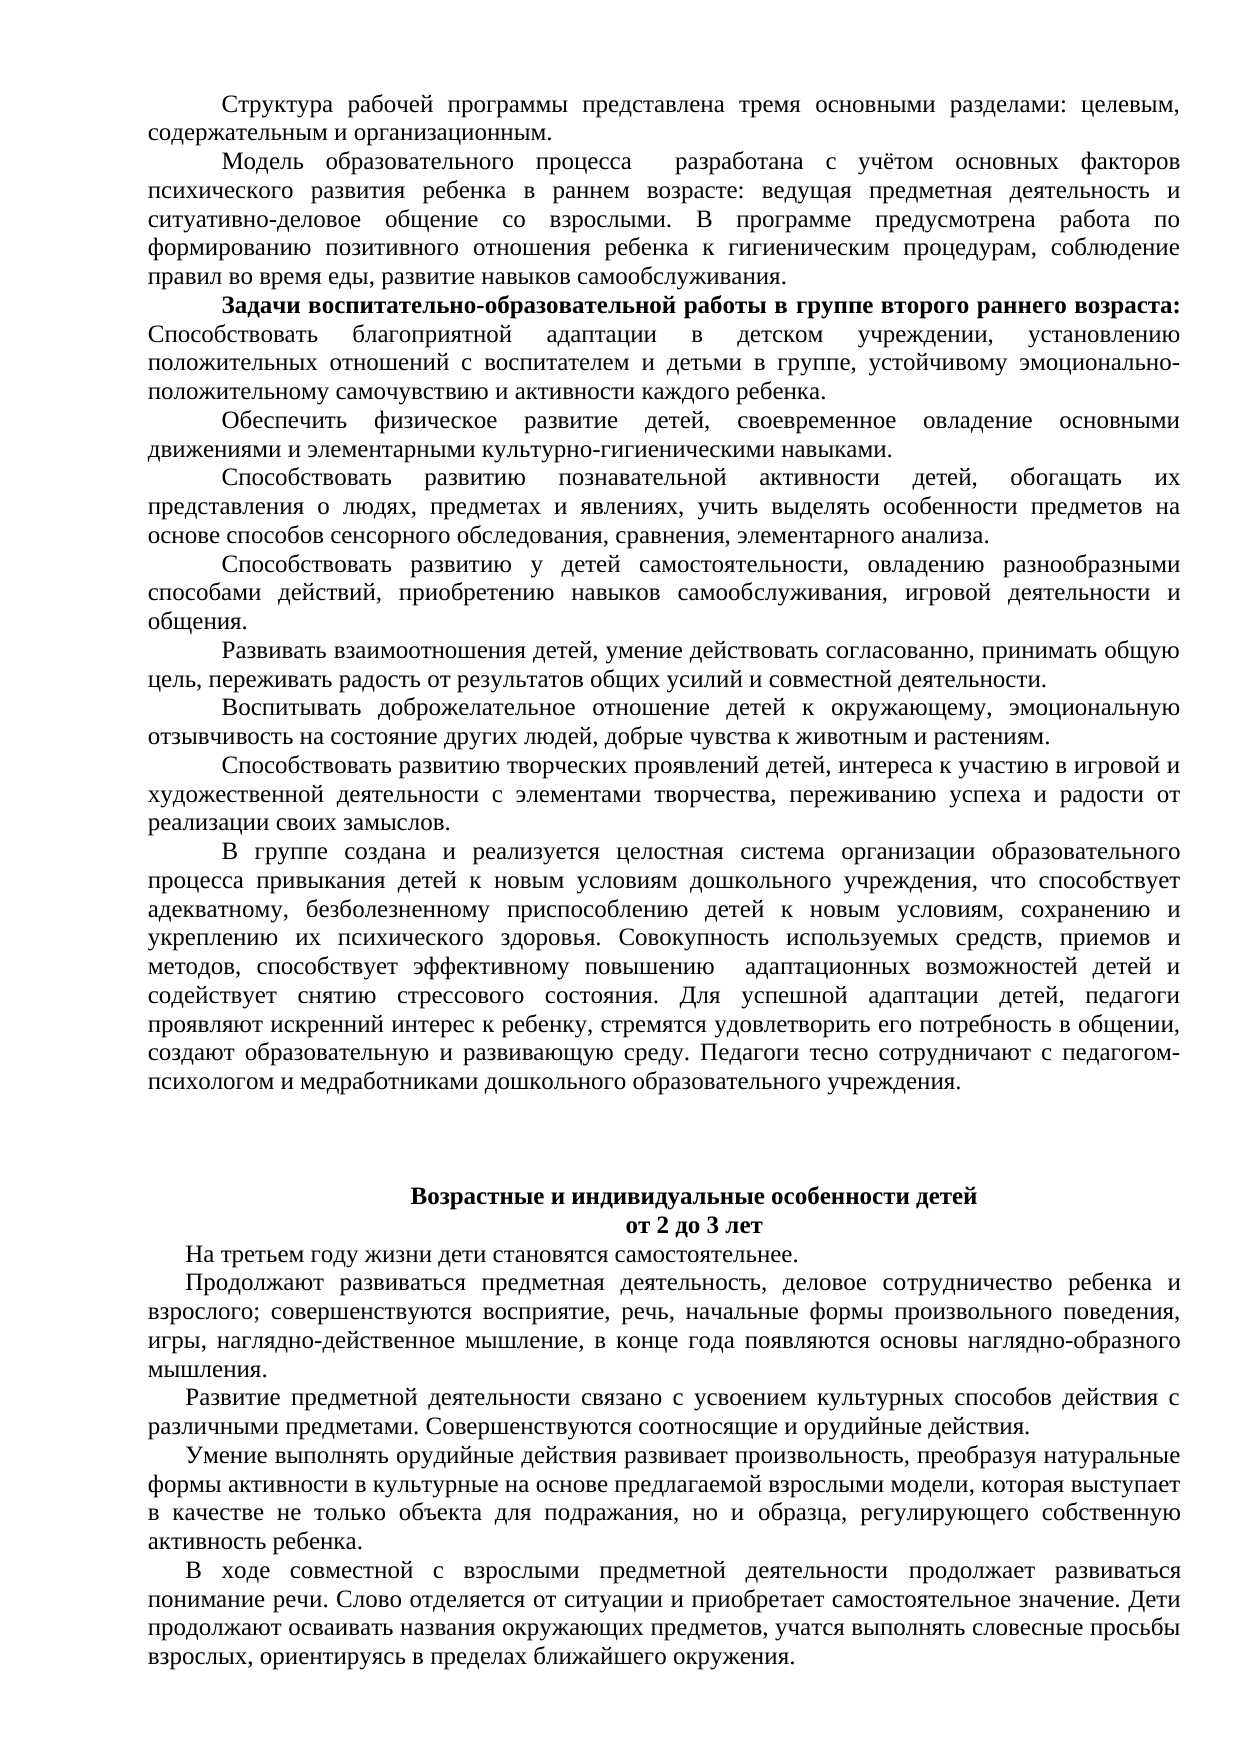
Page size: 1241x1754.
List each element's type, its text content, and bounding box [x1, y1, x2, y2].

text Воспитывать доброжелательное отношение детей к окружающему, эмоциональную отзывчивость на состояние других людей, добрые чувства к животным и растениям. [148, 692, 1181, 750]
text Умение выполнять орудийные действия развивает произвольность, преобразуя натуральные формы активности в культурные на основе предлагаемой взрослыми модели, которая выступает в качестве не только объекта для подражания, но и образца, регулирующего собственную активность ребенка. [148, 1440, 1181, 1555]
text Способствовать развитию творческих проявлений детей, интереса к участию в игровой и художественной деятельности с элементами творчества, переживанию успеха и радости от реализации своих замыслов. [148, 750, 1181, 836]
text В ходе совместной с взрослыми предметной деятельности продолжает развиваться понимание речи. Слово отделяется от ситуации и приобретает самостоятельное значение. Дети продолжают осваивать названия окружающих предметов, учатся выполнять словесные просьбы взрослых, ориентируясь в пределах ближайшего окружения. [148, 1555, 1181, 1670]
text Структура рабочей программы представлена тремя основными разделами: целевым, содержательным и организационным. [148, 89, 1181, 146]
text Способствовать развитию познавательной активности детей, обогащать их представления о людях, предметах и явлениях, учить выделять особенности предметов на основе способов сенсорного обследования, сравнения, элементарного анализа. [148, 462, 1181, 549]
text На третьем году жизни дети становятся самостоятельнее. [148, 1239, 1181, 1267]
text Задачи воспитательно-образовательной работы в группе второго раннего возраста: Способствовать благоприятной адаптации в детском учреждении, установлению положительных отношений с воспитателем и детьми в группе, устойчивому эмоционально-положительному самочувствию и активности каждого ребенка. [148, 290, 1181, 405]
text Развитие предметной деятельности связано с усвоением культурных способов действия с различными предметами. Совершенствуются соотносящие и орудийные действия. [148, 1382, 1181, 1440]
text В группе создана и реализуется целостная система организации образовательного процесса привыкания детей к новым условиям дошкольного учреждения, что способствует адекватному, безболезненному приспособлению детей к новым условиям, сохранению и укреплению их психического здоровья. Совокупность используемых средств, приемов и методов, способствует эффективному повышению адаптационных возможностей детей и содействует снятию стрессового состояния. Для успешной адаптации детей, педагоги проявляют искренний интерес к ребенку, стремятся удовлетворить его потребность в общении, создают образовательную и развивающую среду. Педагоги тесно сотрудничают с педагогом-психологом и медработниками дошкольного образовательного учреждения. [148, 836, 1181, 1095]
text от 2 до 3 лет [148, 1210, 1181, 1239]
text Развивать взаимоотношения детей, умение действовать согласованно, принимать общую цель, переживать радость от результатов общих усилий и совместной деятельности. [148, 635, 1181, 692]
text Способствовать развитию у детей самостоятельности, овладению разнообразными способами действий, приобретению навыков самообслуживания, игровой деятельности и общения. [148, 549, 1181, 635]
text Обеспечить физическое развитие детей, своевременное овладение основными движениями и элементарными культурно-гигиеническими навыками. [148, 405, 1181, 462]
text Продолжают развиваться предметная деятельность, деловое сотрудничество ребенка и взрослого; совершенствуются восприятие, речь, начальные формы произвольного поведения, игры, наглядно-действенное мышление, в конце года появляются основы наглядно-образного мышления. [148, 1267, 1181, 1382]
text Возрастные и индивидуальные особенности детей [148, 1181, 1181, 1210]
text Модель образовательного процесса разработана с учётом основных факторов психического развития ребенка в раннем возрасте: ведущая предметная деятельность и ситуативно-деловое общение со взрослыми. В программе предусмотрена работа по формированию позитивного отношения ребенка к гигиеническим процедурам, соблюдение правил во время еды, развитие навыков самообслуживания. [148, 146, 1181, 290]
